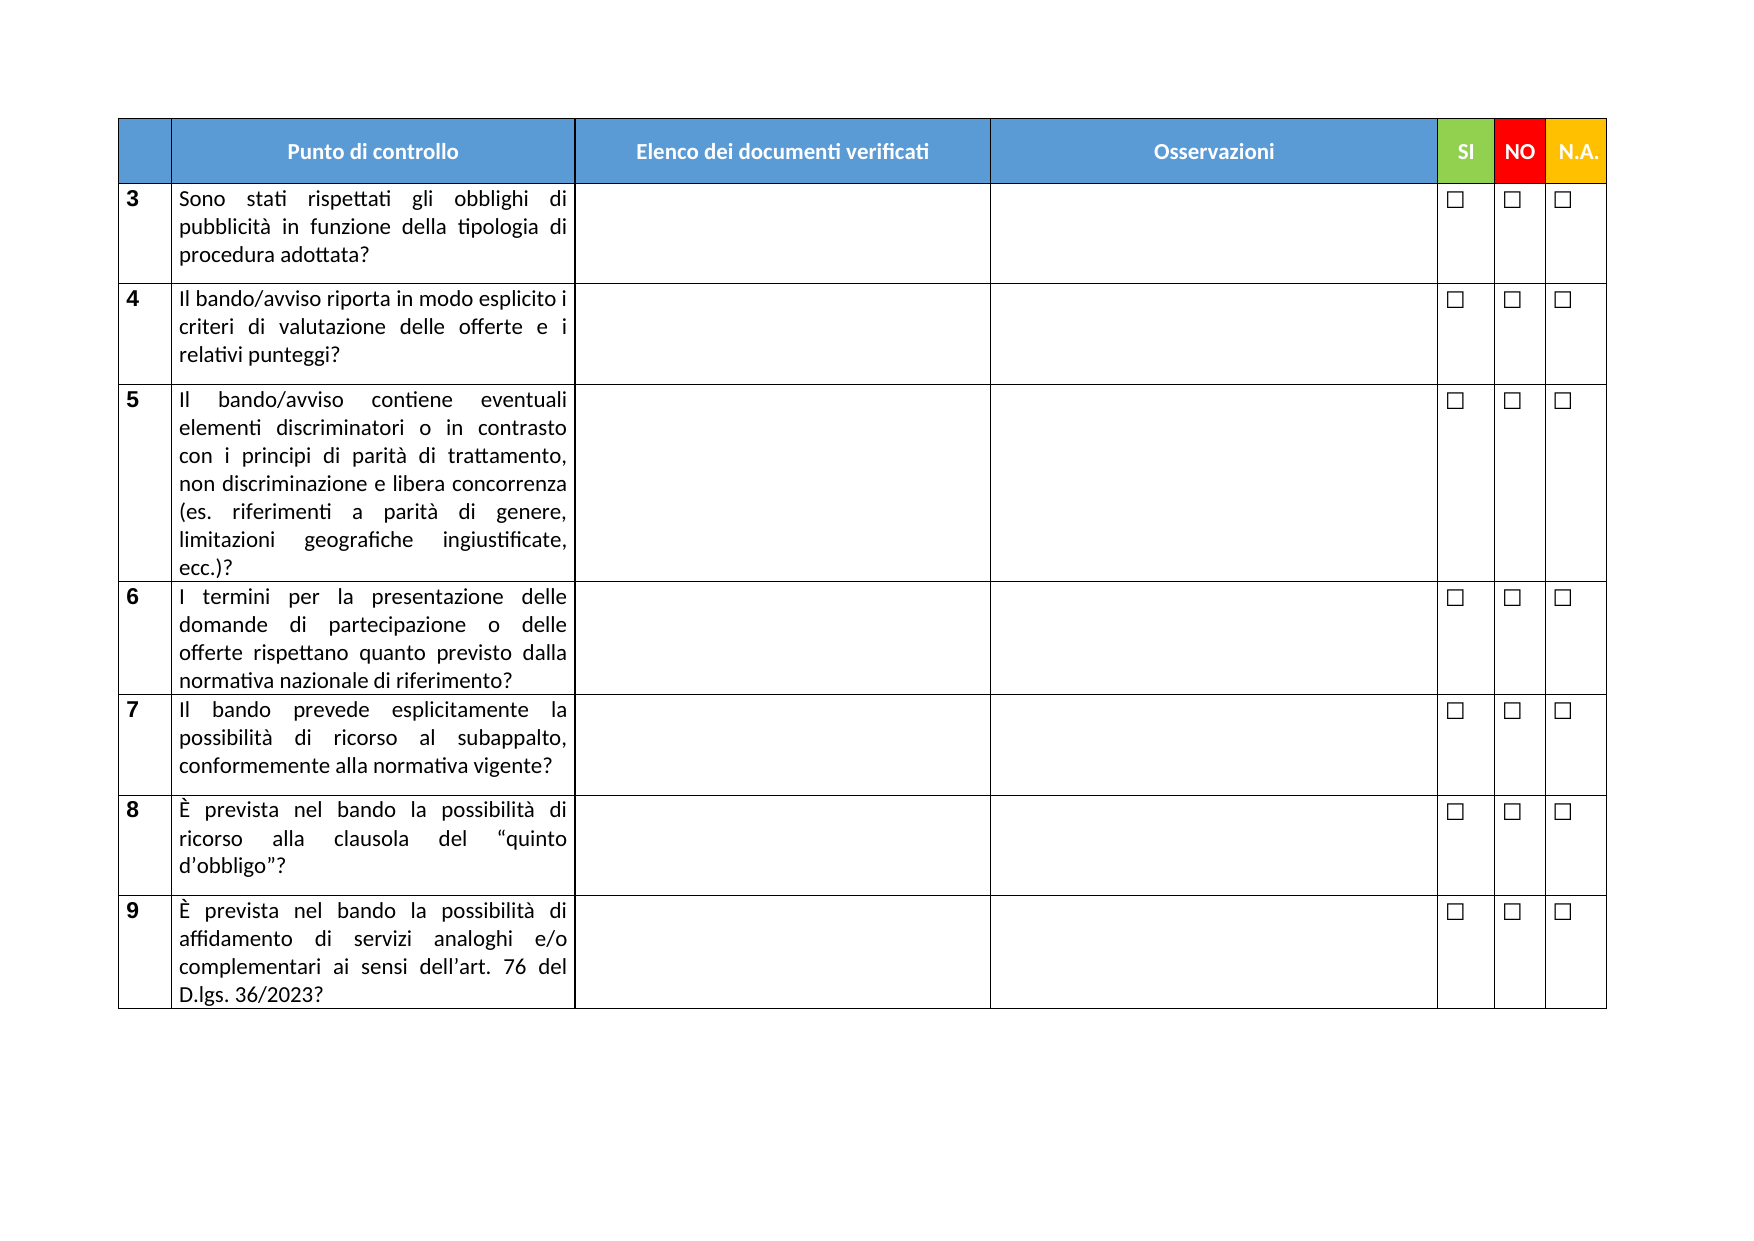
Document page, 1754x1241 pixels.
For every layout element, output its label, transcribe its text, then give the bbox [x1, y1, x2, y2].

table_cell [576, 582, 990, 694]
table_cell [1495, 582, 1545, 694]
table_cell [119, 695, 171, 794]
table_cell [576, 284, 990, 384]
table_cell [119, 582, 171, 694]
table_cell [576, 896, 990, 1008]
table_cell [1495, 184, 1545, 283]
table_cell [576, 385, 990, 581]
table_cell [1495, 284, 1545, 384]
table_cell [991, 184, 1437, 283]
table_cell È prevista nel bando la possibilità di affidamento di servizi analoghi e/o complementari ai sensi dell’art. 76 del D.lgs. 36/2023? [172, 896, 574, 1008]
table_header Punto di controllo [172, 119, 574, 183]
table_cell [1546, 284, 1606, 384]
table_header N.A. [1546, 119, 1606, 183]
table_cell [1495, 385, 1545, 581]
table_cell [1438, 284, 1494, 384]
table_header Elenco dei documenti verificati [576, 119, 990, 183]
table_cell [1438, 582, 1494, 694]
table_cell [1438, 796, 1494, 895]
table_cell [576, 796, 990, 895]
table_cell [576, 695, 990, 794]
table_cell [119, 385, 171, 581]
table_cell [991, 284, 1437, 384]
table_cell [576, 184, 990, 283]
table_cell [1438, 385, 1494, 581]
table_cell [119, 284, 171, 384]
table_header Osservazioni [991, 119, 1437, 183]
table_cell [1438, 896, 1494, 1008]
table_cell [991, 796, 1437, 895]
table_cell [1438, 184, 1494, 283]
table_cell [1546, 695, 1606, 794]
table_cell Sono stati rispettati gli obblighi di pubblicità in funzione della tipologia di procedura adottata? [172, 184, 574, 283]
table_cell [1546, 385, 1606, 581]
table_cell [991, 896, 1437, 1008]
table_cell È prevista nel bando la possibilità di ricorso alla clausola del “quinto d’obbligo”? [172, 796, 574, 895]
table_cell [1495, 896, 1545, 1008]
table_cell [119, 796, 171, 895]
table_cell [1495, 695, 1545, 794]
table_header SI [1438, 119, 1494, 183]
table_cell Il bando/avviso contiene eventuali elementi discriminatori o in contrasto con i principi di parità di trattamento, non discriminazione e libera concorrenza (es. riferimenti a parità di genere, limitazioni geografiche ingiustificate, ecc.)? [172, 385, 574, 581]
table_cell [119, 896, 171, 1008]
table_cell [991, 582, 1437, 694]
table_header NO [1495, 119, 1545, 183]
table_cell [1546, 582, 1606, 694]
table_cell I termini per la presentazione delle domande di partecipazione o delle offerte rispettano quanto previsto dalla normativa nazionale di riferimento? [172, 582, 574, 694]
table_header [119, 119, 171, 183]
table_cell [991, 385, 1437, 581]
table_cell [1495, 796, 1545, 895]
table_cell [119, 184, 171, 283]
table_cell [1438, 695, 1494, 794]
table_cell [1546, 896, 1606, 1008]
table_cell Il bando prevede esplicitamente la possibilità di ricorso al subappalto, conformemente alla normativa vigente? [172, 695, 574, 794]
table_cell [991, 695, 1437, 794]
table_cell [1546, 184, 1606, 283]
table_cell Il bando/avviso riporta in modo esplicito i criteri di valutazione delle offerte e i relativi punteggi? [172, 284, 574, 384]
table_cell [1546, 796, 1606, 895]
